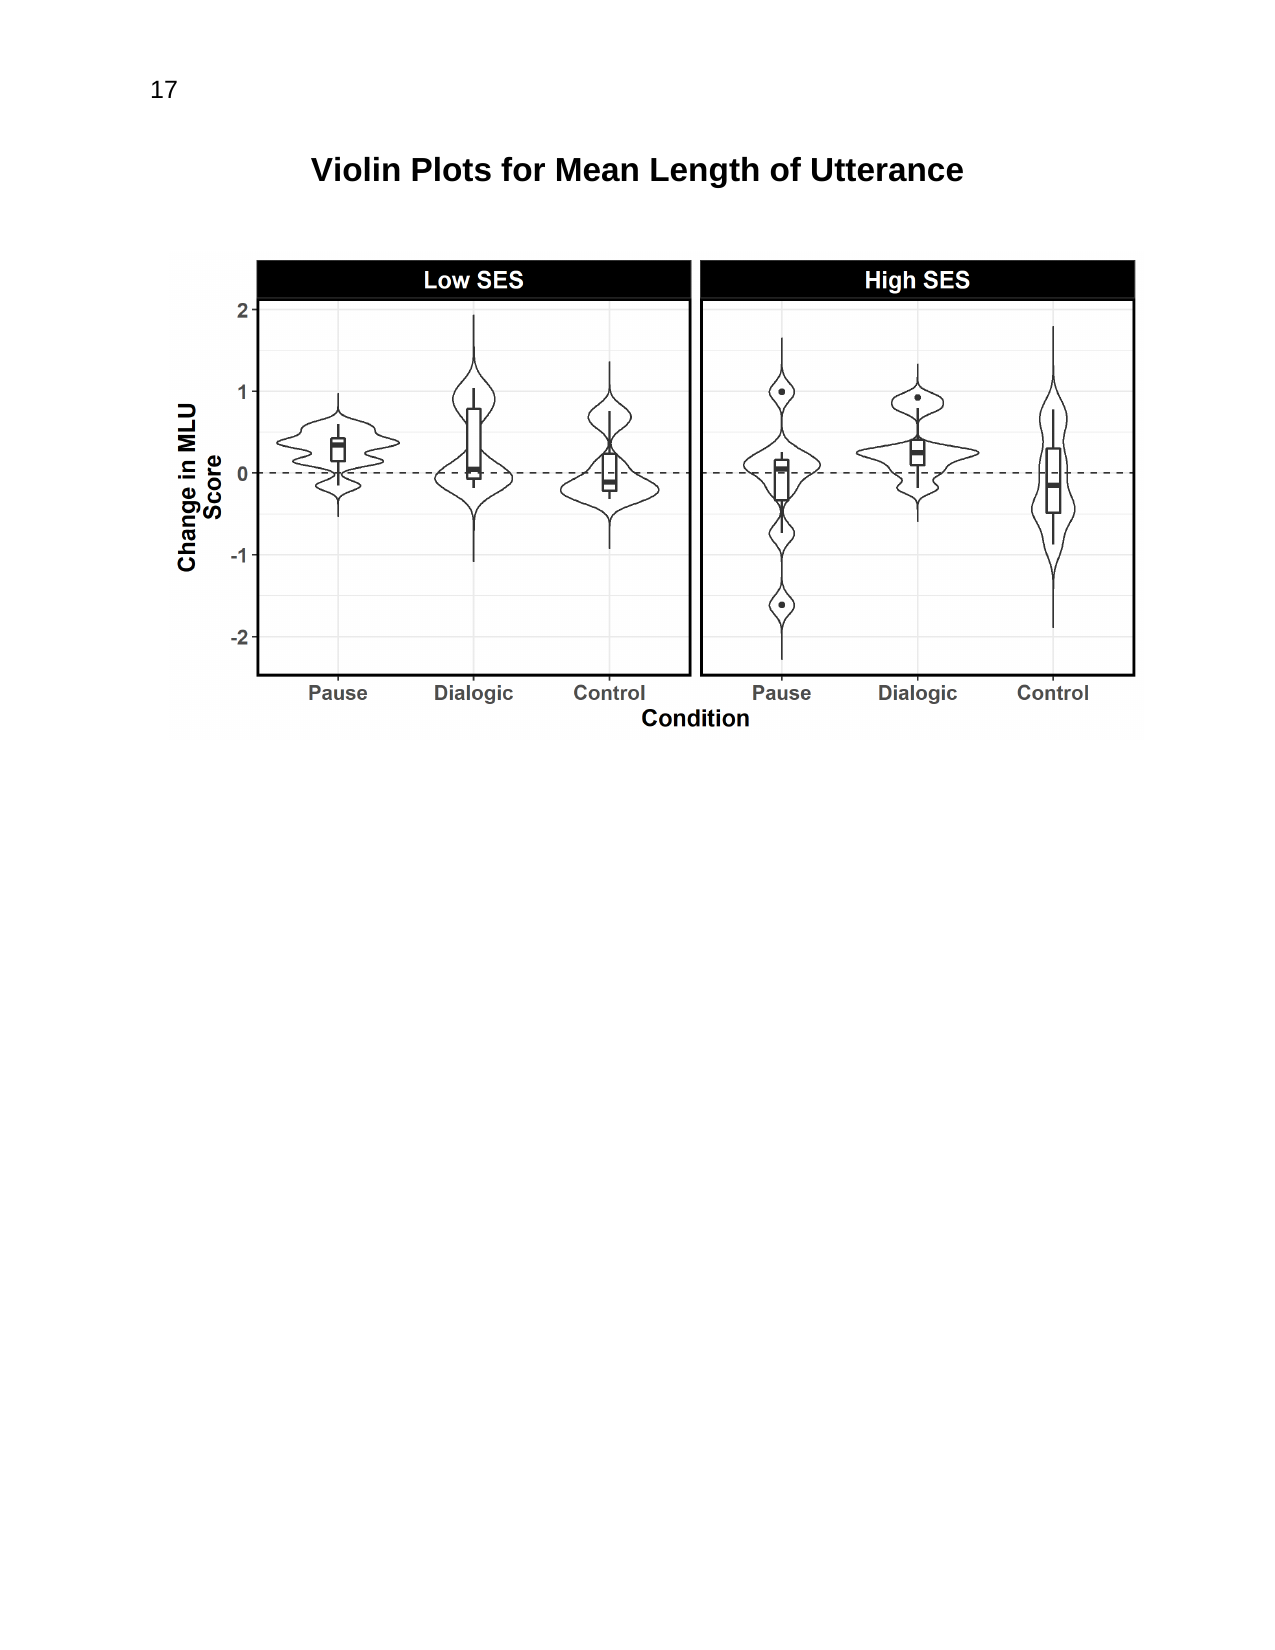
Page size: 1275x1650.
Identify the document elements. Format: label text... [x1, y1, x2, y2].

picture [168, 251, 1144, 740]
subtitle Violin Plots for Mean Length of Utterance [150, 150, 1125, 188]
